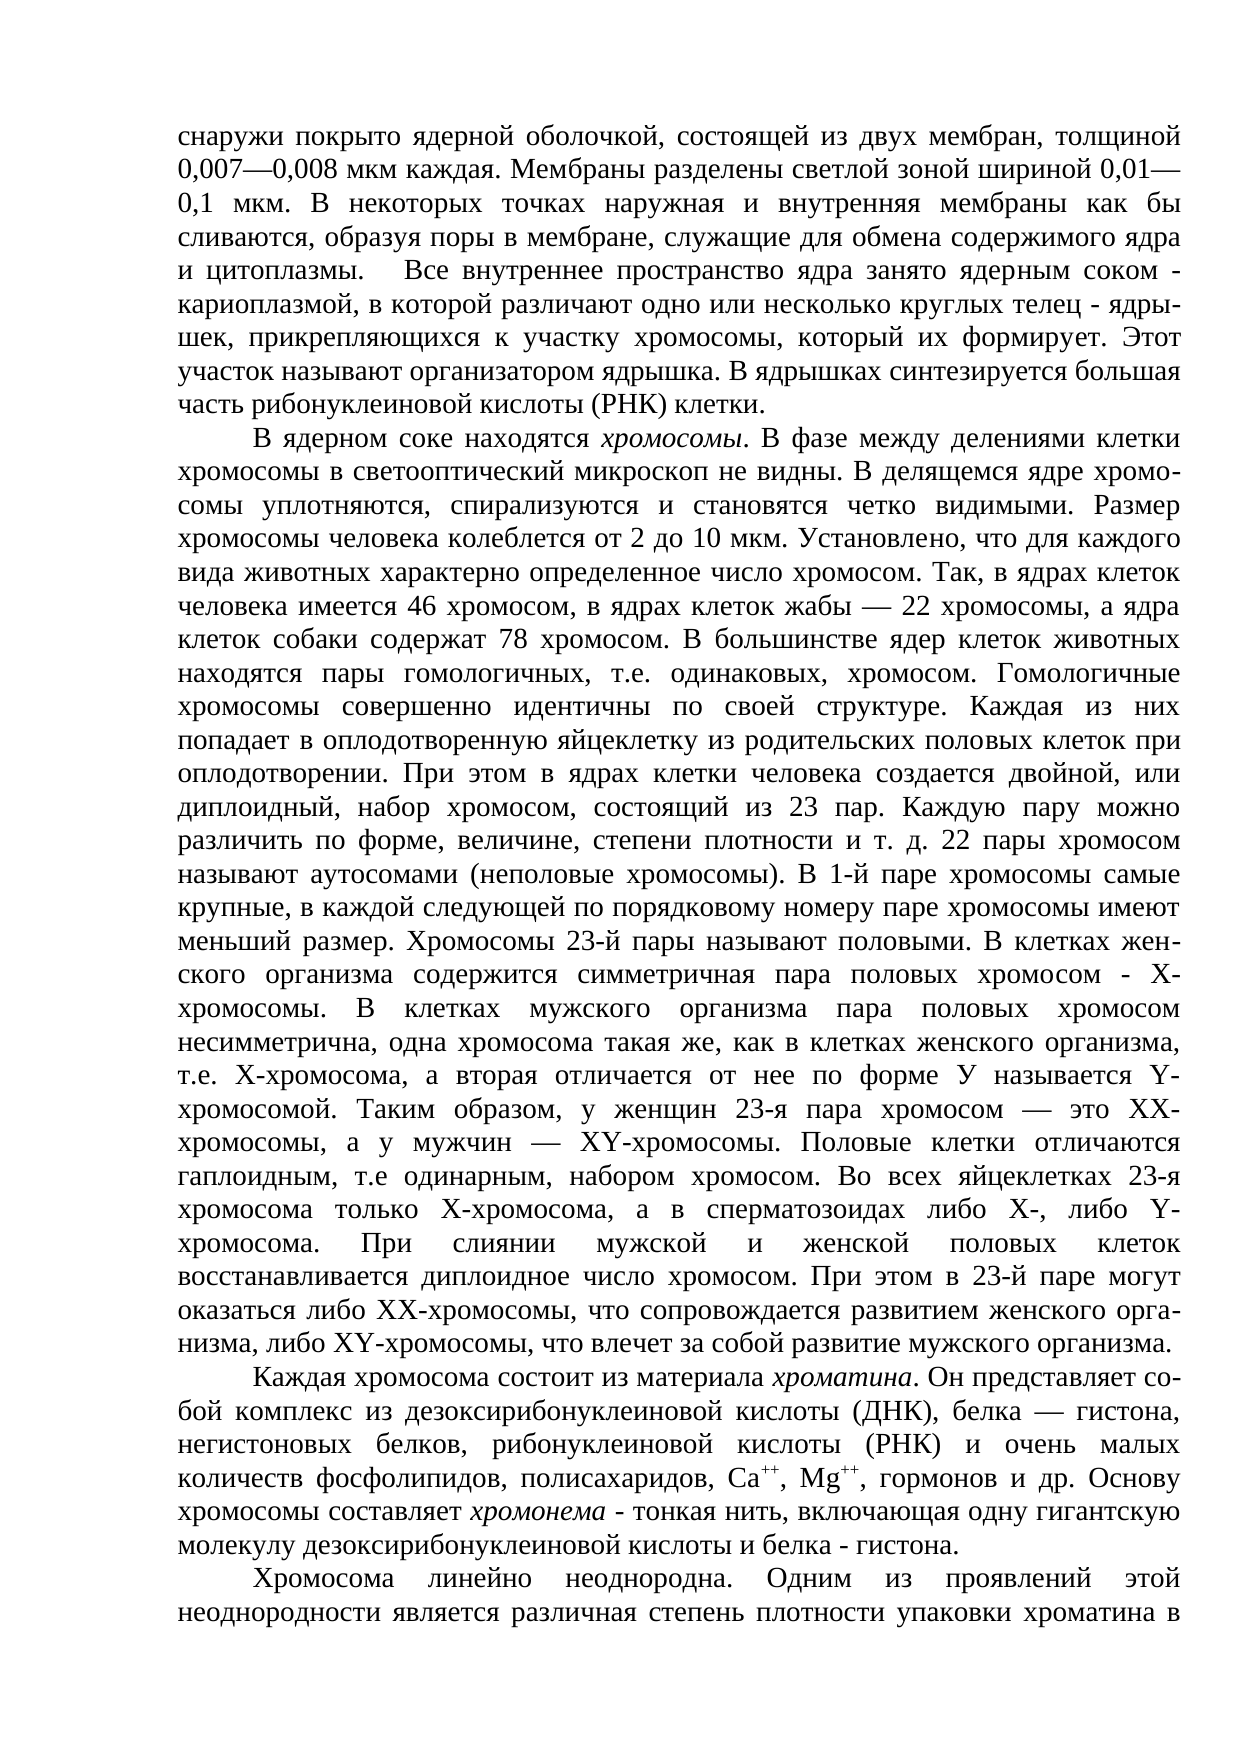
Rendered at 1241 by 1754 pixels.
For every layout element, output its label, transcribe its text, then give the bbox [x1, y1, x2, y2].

text В ядерном соке находятся хромосомы. В фазе между делениями клетки хромосомы в светооптический микроскоп не видны. В делящемся ядре хромосомы уплотняются, спирализуются и становятся четко видимыми. Размер хромосомы человека колеблется от 2 до 10 мкм. Установлено, что для каждого вида животных характерно определенное число хромосом. Так, в ядрах клеток человека имеется 46 хромосом, в ядрах клеток жабы — 22 хромосомы, а ядра клеток собаки содержат 78 хромосом. В большинстве ядер клеток животных находятся пары гомологичных, т.е. одинаковых, хромосом. Гомологичные хромосомы совершенно идентичны по своей структуре. Каждая из них попадает в оплодотворенную яйцеклетку из родительских половых клеток при оплодотворении. При этом в ядрах клетки человека создается двойной, или диплоидный, набор хромосом, состоящий из 23 пар. Каждую пару можно различить по форме, величине, степени плотности и т. д. 22 пары хромосом называют аутосомами (неполовые хромосомы). В 1-й паре хромосомы самые крупные, в каждой следующей по порядковому номеру паре хромосомы имеют меньший размер. Хромосомы 23-й пары называют половыми. В клетках женского организма содержится симметричная пара половых хромосом - Х-хромосомы. В клетках мужского организма пара половых хромосом несимметрична, одна хромосома такая же, как в клетках женского организма, т.е. Х-хромосома, а вторая отличается от нее по форме У называется Y-хромосомой. Таким образом, у женщин 23-я пара хромосом — это ХХ-хромосомы, а у мужчин — XY-хромосомы. Половые клетки отличаются гаплоидным, т.е одинарным, набором хромосом. Во всех яйцеклетках 23-я хромосома только Х-хромосома, а в сперматозоидах либо Х-, либо Y-хромосома. При слиянии мужской и женской половых клеток восстанавливается диплоидное число хромосом. При этом в 23-й паре могут оказаться либо ХХ-хромосомы, что сопровождается развитием женского организма, либо XY-хромосомы, что влечет за собой развитие мужского организма. [177, 420, 1181, 1359]
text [177, 1560, 1181, 1627]
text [177, 118, 1181, 420]
text Каждая хромосома состоит из материала хроматина. Он представляет собой комплекс из дезоксирибонуклеиновой кислоты (ДНК), белка — гистона, негистоновых белков, рибонуклеиновой кислоты (РНК) и очень малых количеств фосфолипидов, полисахаридов, Са++, Mg++, гормонов и др. Основу хромосомы составляет хромонема - тонкая нить, включающая одну гигантскую молекулу дезоксирибонуклеиновой кислоты и белка - гистона. [177, 1359, 1181, 1560]
